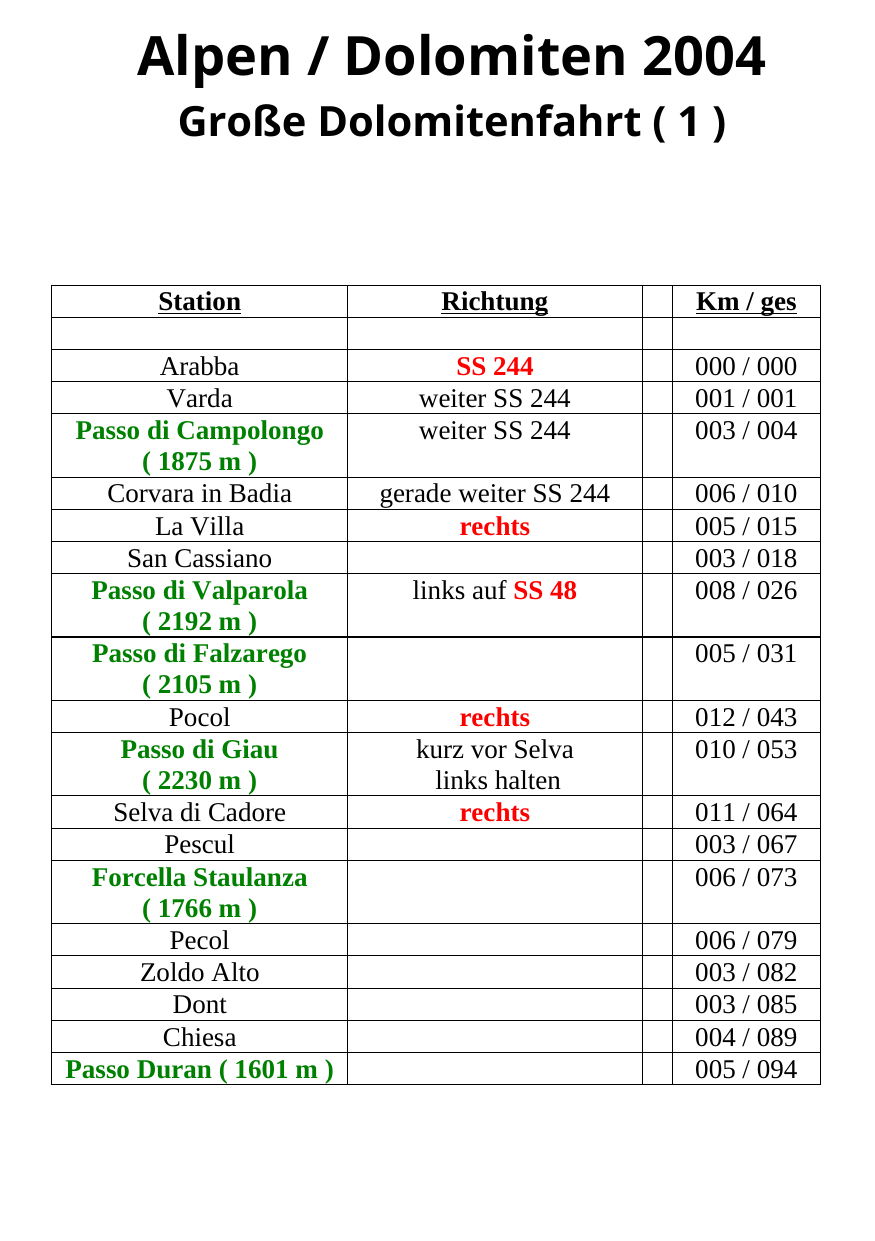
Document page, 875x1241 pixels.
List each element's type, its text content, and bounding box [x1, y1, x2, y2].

table_cell 004 / 089 [673, 1021, 820, 1052]
table_cell [348, 829, 642, 860]
table_cell weiter SS 244 [348, 382, 642, 413]
table_cell [348, 1053, 642, 1084]
table_cell [643, 796, 672, 827]
table_cell [643, 478, 672, 509]
table_cell 000 / 000 [673, 350, 820, 381]
table_cell [348, 318, 642, 349]
table_cell Pocol [52, 701, 347, 732]
table_cell Pescul [52, 829, 347, 860]
table_cell Corvara in Badia [52, 478, 347, 509]
table_cell [643, 701, 672, 732]
table_cell [643, 861, 672, 923]
table_cell 003 / 018 [673, 542, 820, 573]
table_cell [52, 318, 347, 349]
table_cell weiter SS 244 [348, 414, 642, 477]
table_cell [348, 1021, 642, 1052]
table_cell 005 / 031 [673, 638, 820, 700]
table_cell 008 / 026 [673, 574, 820, 636]
table_cell [643, 414, 672, 477]
table_cell [643, 574, 672, 636]
table_cell Selva di Cadore [52, 796, 347, 827]
table_cell [348, 924, 642, 955]
table_cell [643, 989, 672, 1019]
table_cell 005 / 094 [673, 1053, 820, 1084]
table_cell Passo di Falzarego ( 2105 m ) [52, 638, 347, 700]
table_cell La Villa [52, 510, 347, 541]
table_cell [643, 1021, 672, 1052]
table_cell [643, 382, 672, 413]
table_cell [643, 1053, 672, 1084]
table_cell Varda [52, 382, 347, 413]
table_cell Chiesa [52, 1021, 347, 1052]
table_cell [643, 542, 672, 573]
table_cell 006 / 079 [673, 924, 820, 955]
table_cell [643, 350, 672, 381]
table_cell [643, 510, 672, 541]
table_cell Dont [52, 989, 347, 1019]
table_cell Passo Duran ( 1601 m ) [52, 1053, 347, 1084]
table_header Km / ges [673, 286, 820, 317]
table_cell 012 / 043 [673, 701, 820, 732]
table_header [643, 286, 672, 317]
table_cell [643, 924, 672, 955]
table_cell 003 / 067 [673, 829, 820, 860]
table_cell gerade weiter SS 244 [348, 478, 642, 509]
table_cell SS 244 [348, 350, 642, 381]
text Alpen / Dolomiten 2004 [59, 18, 844, 91]
table_cell rechts [348, 701, 642, 732]
table_cell [348, 638, 642, 700]
table_cell [348, 989, 642, 1019]
table_cell 003 / 004 [673, 414, 820, 477]
table_cell Passo di Giau ( 2230 m ) [52, 733, 347, 795]
table_cell [348, 861, 642, 923]
table_cell 006 / 073 [673, 861, 820, 923]
table_cell 011 / 064 [673, 796, 820, 827]
table_cell San Cassiano [52, 542, 347, 573]
table_cell Passo di Valparola ( 2192 m ) [52, 574, 347, 636]
table_cell 005 / 015 [673, 510, 820, 541]
table_cell Forcella Staulanza ( 1766 m ) [52, 861, 347, 923]
table_cell kurz vor Selva links halten [348, 733, 642, 795]
table_cell rechts [348, 796, 642, 827]
table_cell [643, 829, 672, 860]
table_cell [643, 733, 672, 795]
table_cell [348, 956, 642, 987]
table_cell [673, 318, 820, 349]
table_cell [643, 956, 672, 987]
table_cell Passo di Campolongo ( 1875 m ) [52, 414, 347, 477]
table_cell Zoldo Alto [52, 956, 347, 987]
table_cell [643, 318, 672, 349]
table_cell Arabba [52, 350, 347, 381]
table_header Station [52, 286, 347, 317]
table_header Richtung [348, 286, 642, 317]
table_cell Pecol [52, 924, 347, 955]
text Große Dolomitenfahrt ( 1 ) [59, 91, 844, 148]
table_cell 003 / 082 [673, 956, 820, 987]
table_cell [643, 638, 672, 700]
table_cell 001 / 001 [673, 382, 820, 413]
table_cell links auf SS 48 [348, 574, 642, 636]
table_cell [348, 542, 642, 573]
table_cell 010 / 053 [673, 733, 820, 795]
table_cell 003 / 085 [673, 989, 820, 1019]
table_cell rechts [348, 510, 642, 541]
table_cell 006 / 010 [673, 478, 820, 509]
